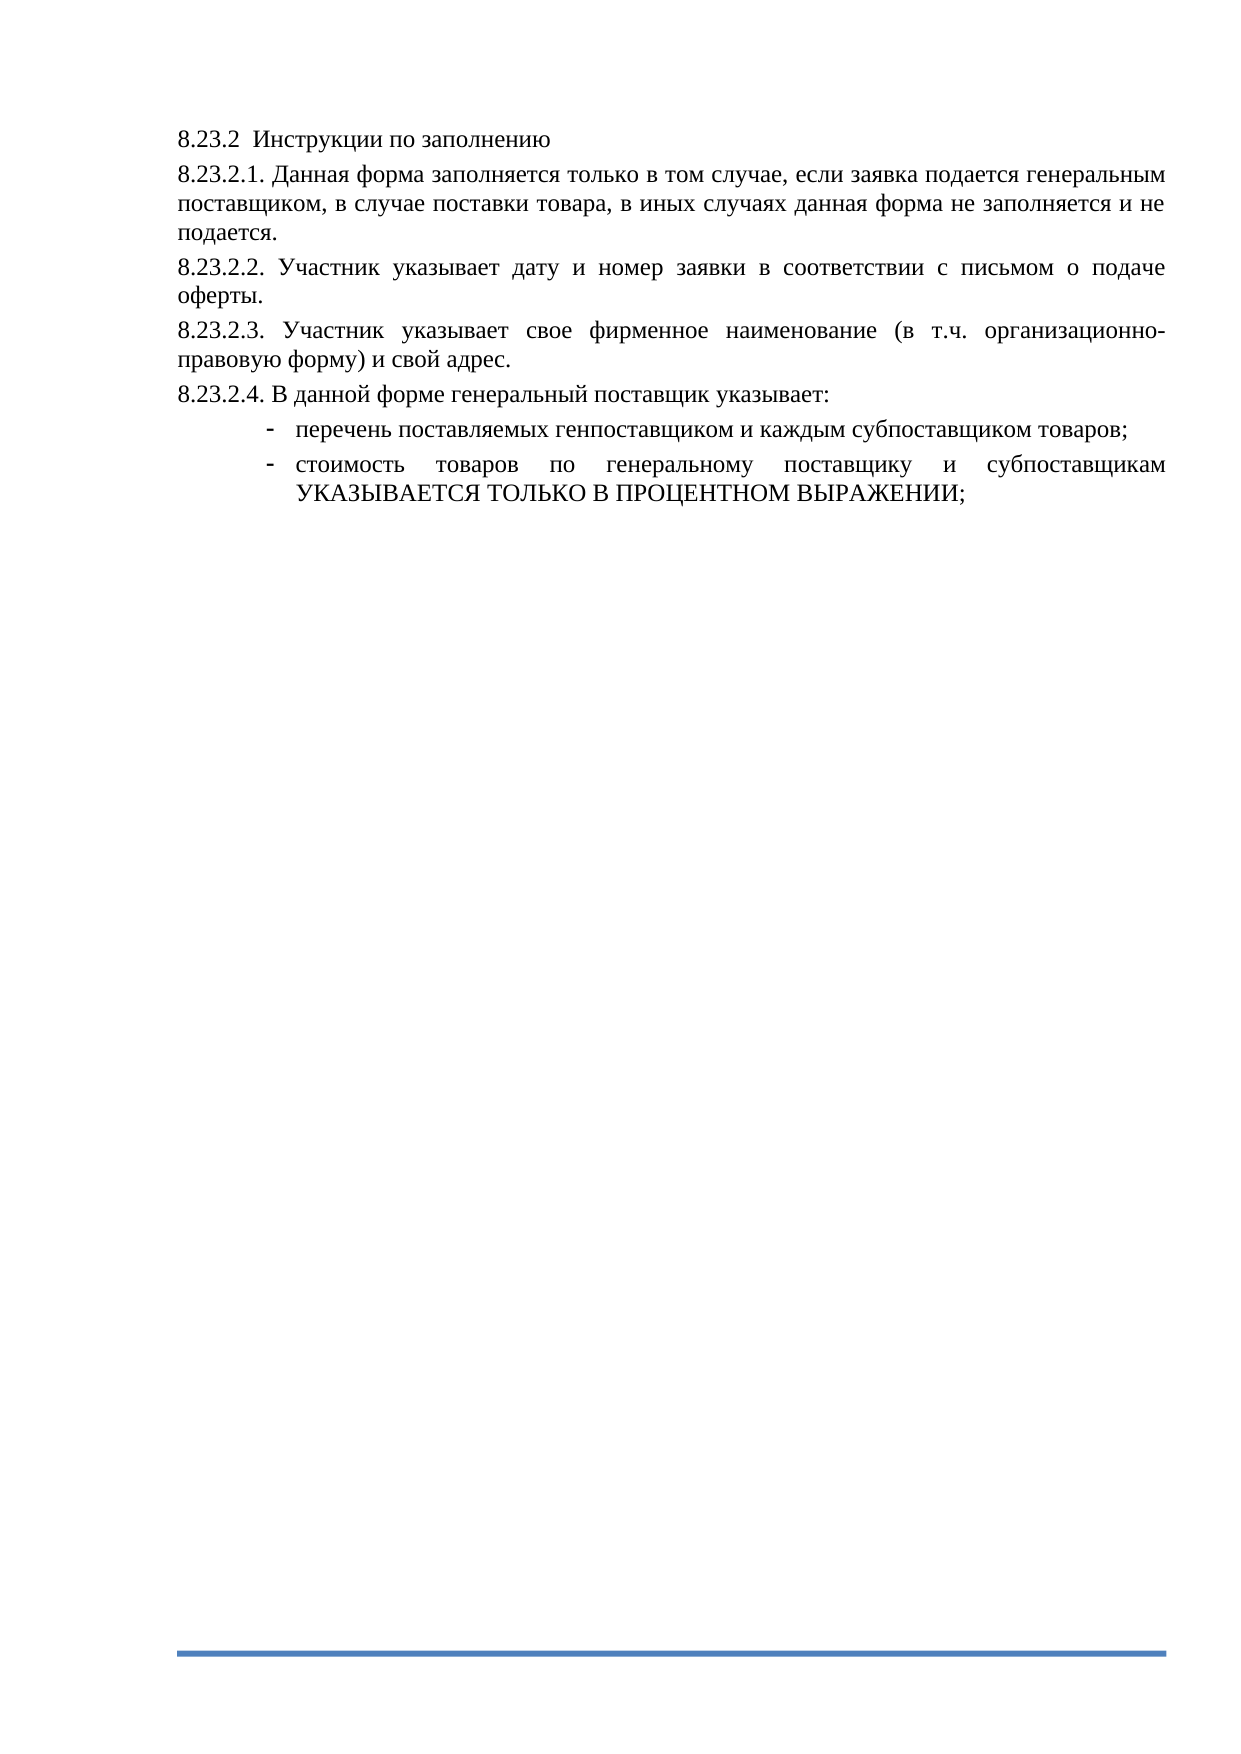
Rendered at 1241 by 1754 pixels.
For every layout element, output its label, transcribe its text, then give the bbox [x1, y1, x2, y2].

list Инструкции по заполнению [177, 124, 1167, 153]
text 8.23.2.4. В данной форме генеральный поставщик указывает: [177, 379, 1167, 408]
list перечень поставляемых генпоставщиком и каждым субпоставщиком товаров; [266, 414, 1167, 443]
text 8.23.2.3. Участник указывает свое фирменное наименование (в т.ч. организационно-правовую форму) и свой адрес. [177, 316, 1167, 373]
text 8.23.2.2. Участник указывает дату и номер заявки в соответствии с письмом о подаче оферты. [177, 252, 1167, 309]
list стоимость товаров по генеральному поставщику и субпоставщикам УКАЗЫВАЕТСЯ ТОЛЬКО В ПРОЦЕНТНОМ ВЫРАЖЕНИИ; [266, 449, 1167, 507]
text 8.23.2.1. Данная форма заполняется только в том случае, если заявка подается генеральным поставщиком, в случае поставки товара, в иных случаях данная форма не заполняется и не подается. [177, 159, 1167, 246]
